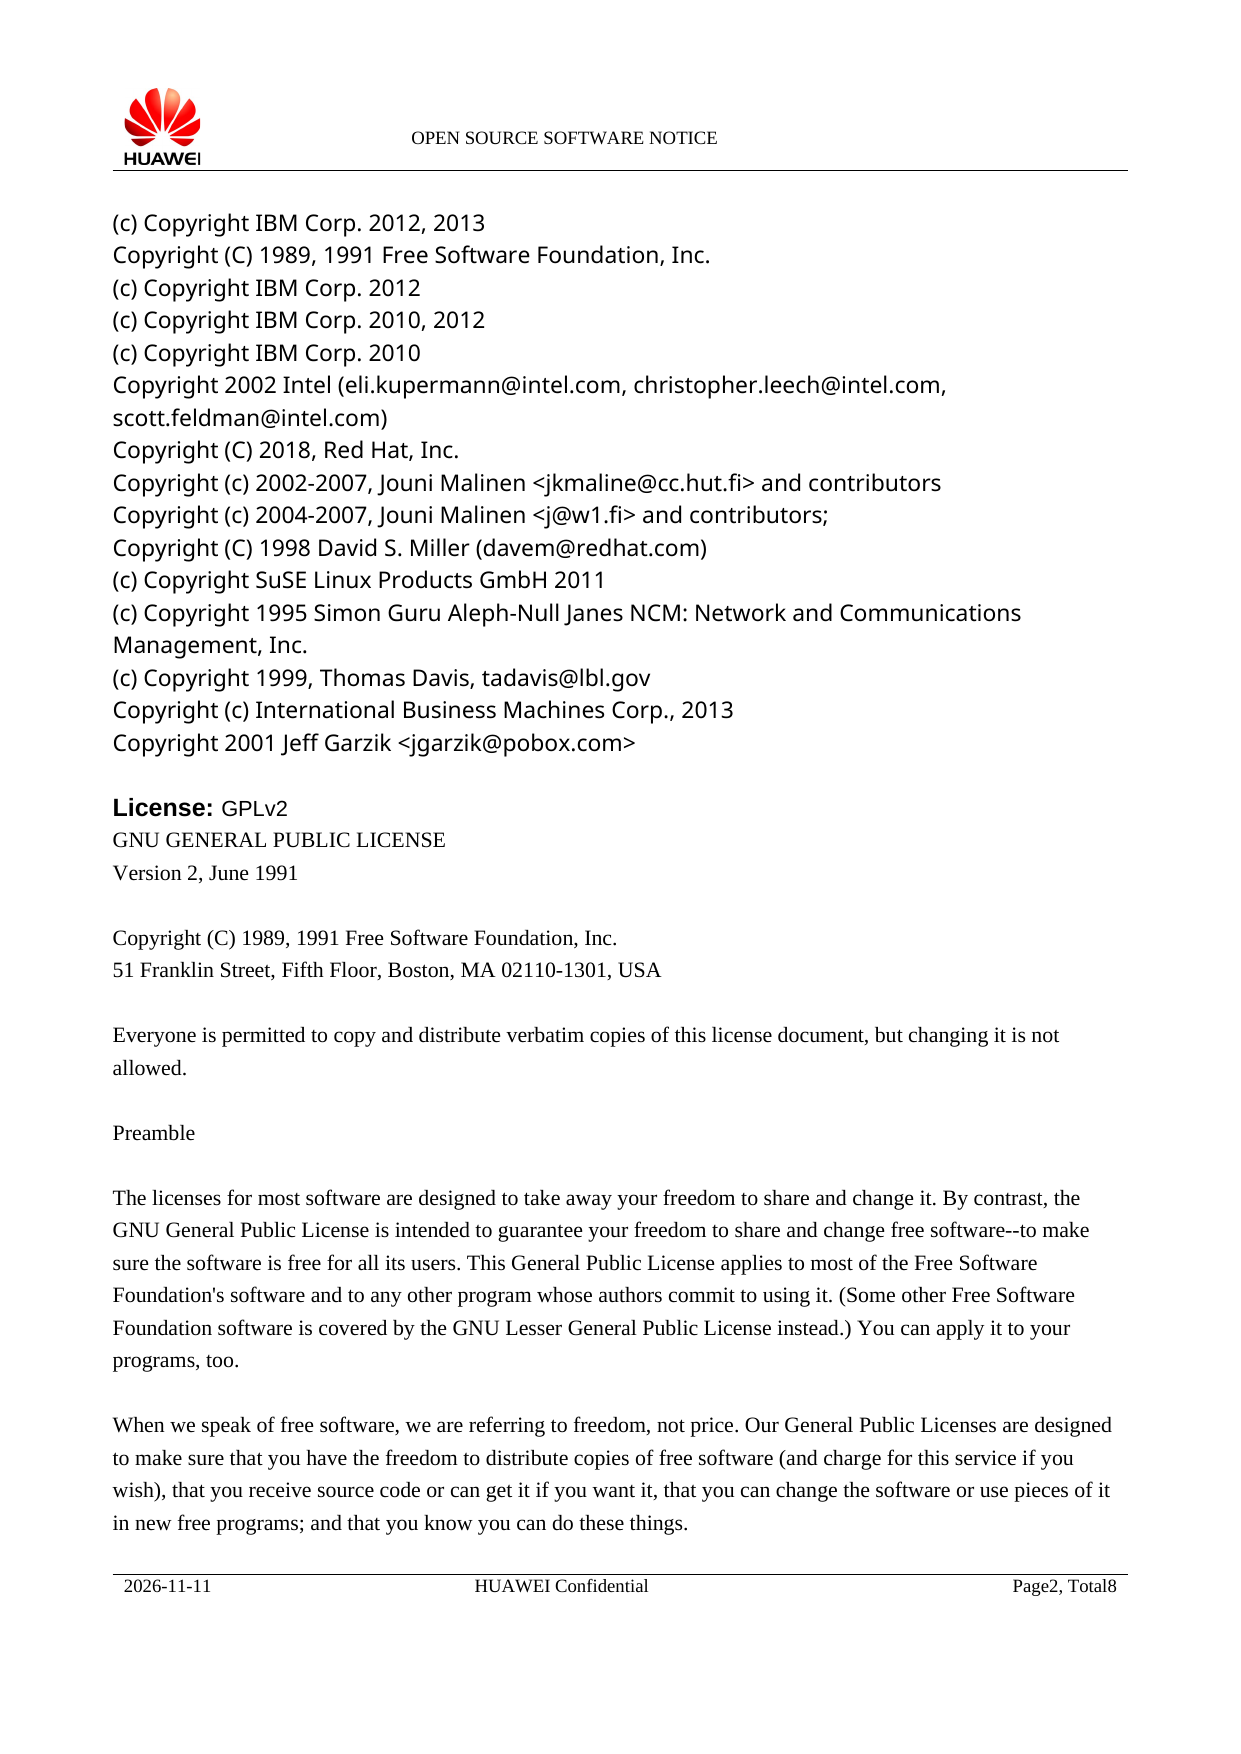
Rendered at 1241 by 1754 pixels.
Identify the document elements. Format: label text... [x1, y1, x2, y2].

picture [124, 88, 201, 165]
text License: GPLv2 [112, 791, 1128, 824]
